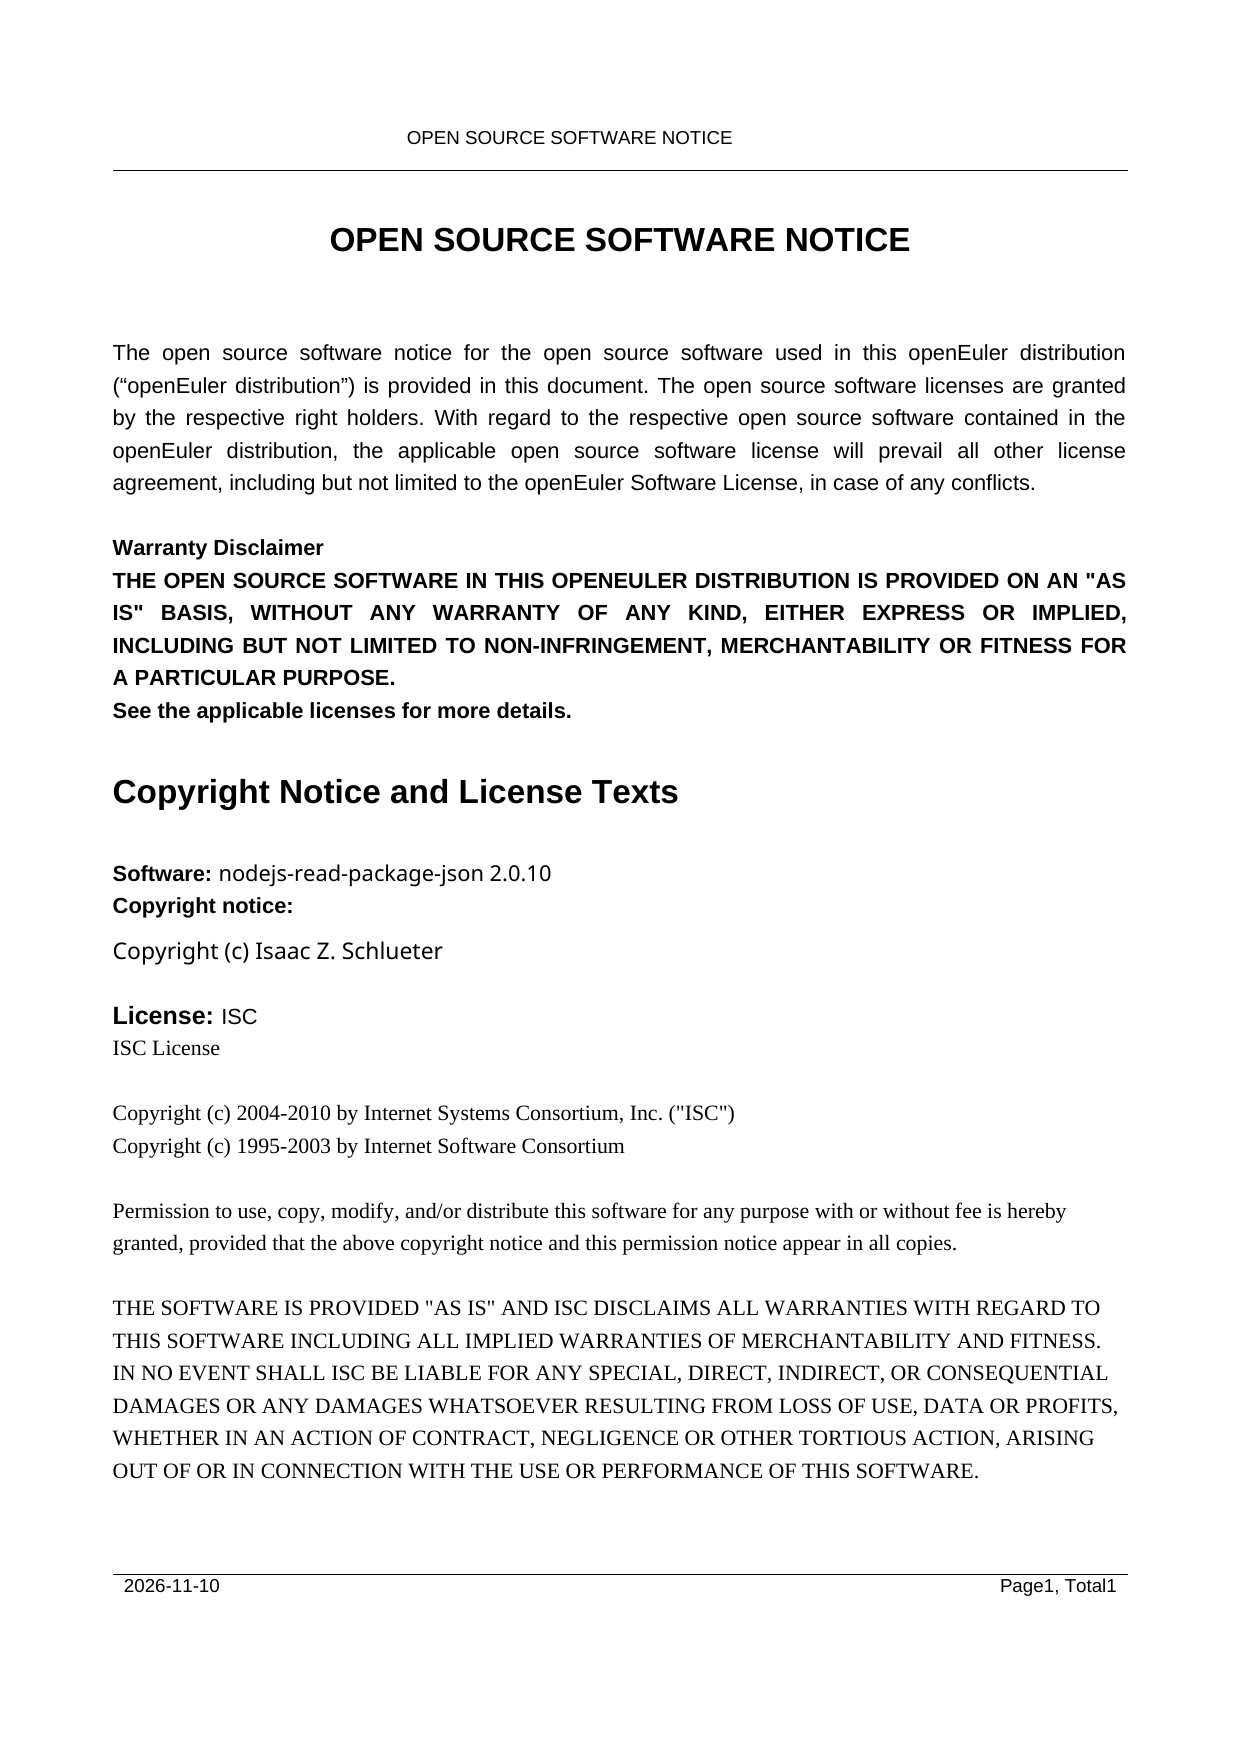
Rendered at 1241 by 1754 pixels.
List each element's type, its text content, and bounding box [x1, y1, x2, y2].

text License: ISC [112, 999, 1128, 1031]
text Copyright Notice and License Texts [112, 759, 1128, 824]
text Copyright notice: [112, 889, 1128, 921]
text The open source software notice for the open source software used in this openEuler distribution (“openEuler distribution”) is provided in this document. The open source software licenses are granted by the respective right holders. With regard to the respective open source software contained in the openEuler distribution, the applicable open source software license will prevail all other license agreement, including but not limited to the openEuler Software License, in case of any conflicts. [112, 336, 1128, 499]
text Warranty Disclaimer [112, 531, 1128, 564]
text OPEN SOURCE SOFTWARE NOTICE [112, 206, 1128, 271]
text THE OPEN SOURCE SOFTWARE IN THIS OPENEULER DISTRIBUTION IS PROVIDED ON AN "AS IS" BASIS, WITHOUT ANY WARRANTY OF ANY KIND, EITHER EXPRESS OR IMPLIED, INCLUDING BUT NOT LIMITED TO NON-INFRINGEMENT, MERCHANTABILITY OR FITNESS FOR A PARTICULAR PURPOSE. See the applicable licenses for more details. [112, 564, 1128, 726]
title Software: nodejs-read-package-json 2.0.10 [112, 856, 1128, 889]
text Copyright (c) Isaac Z. Schlueter [112, 934, 1128, 999]
text ISC License Copyright (c) 2004-2010 by Internet Systems Consortium, Inc. ("ISC") Copyright (c) 1995-2003 by Internet Software Consortium Permission to use, copy, modify, and/or distribute this software for any purpose with or without fee is hereby granted, provided that the above copyright notice and this permission notice appear in all copies. THE SOFTWARE IS PROVIDED "AS IS" AND ISC DISCLAIMS ALL WARRANTIES WITH REGARD TO THIS SOFTWARE INCLUDING ALL IMPLIED WARRANTIES OF MERCHANTABILITY AND FITNESS. IN NO EVENT SHALL ISC BE LIABLE FOR ANY SPECIAL, DIRECT, INDIRECT, OR CONSEQUENTIAL DAMAGES OR ANY DAMAGES WHATSOEVER RESULTING FROM LOSS OF USE, DATA OR PROFITS, WHETHER IN AN ACTION OF CONTRACT, NEGLIGENCE OR OTHER TORTIOUS ACTION, ARISING OUT OF OR IN CONNECTION WITH THE USE OR PERFORMANCE OF THIS SOFTWARE. [112, 1031, 1128, 1486]
